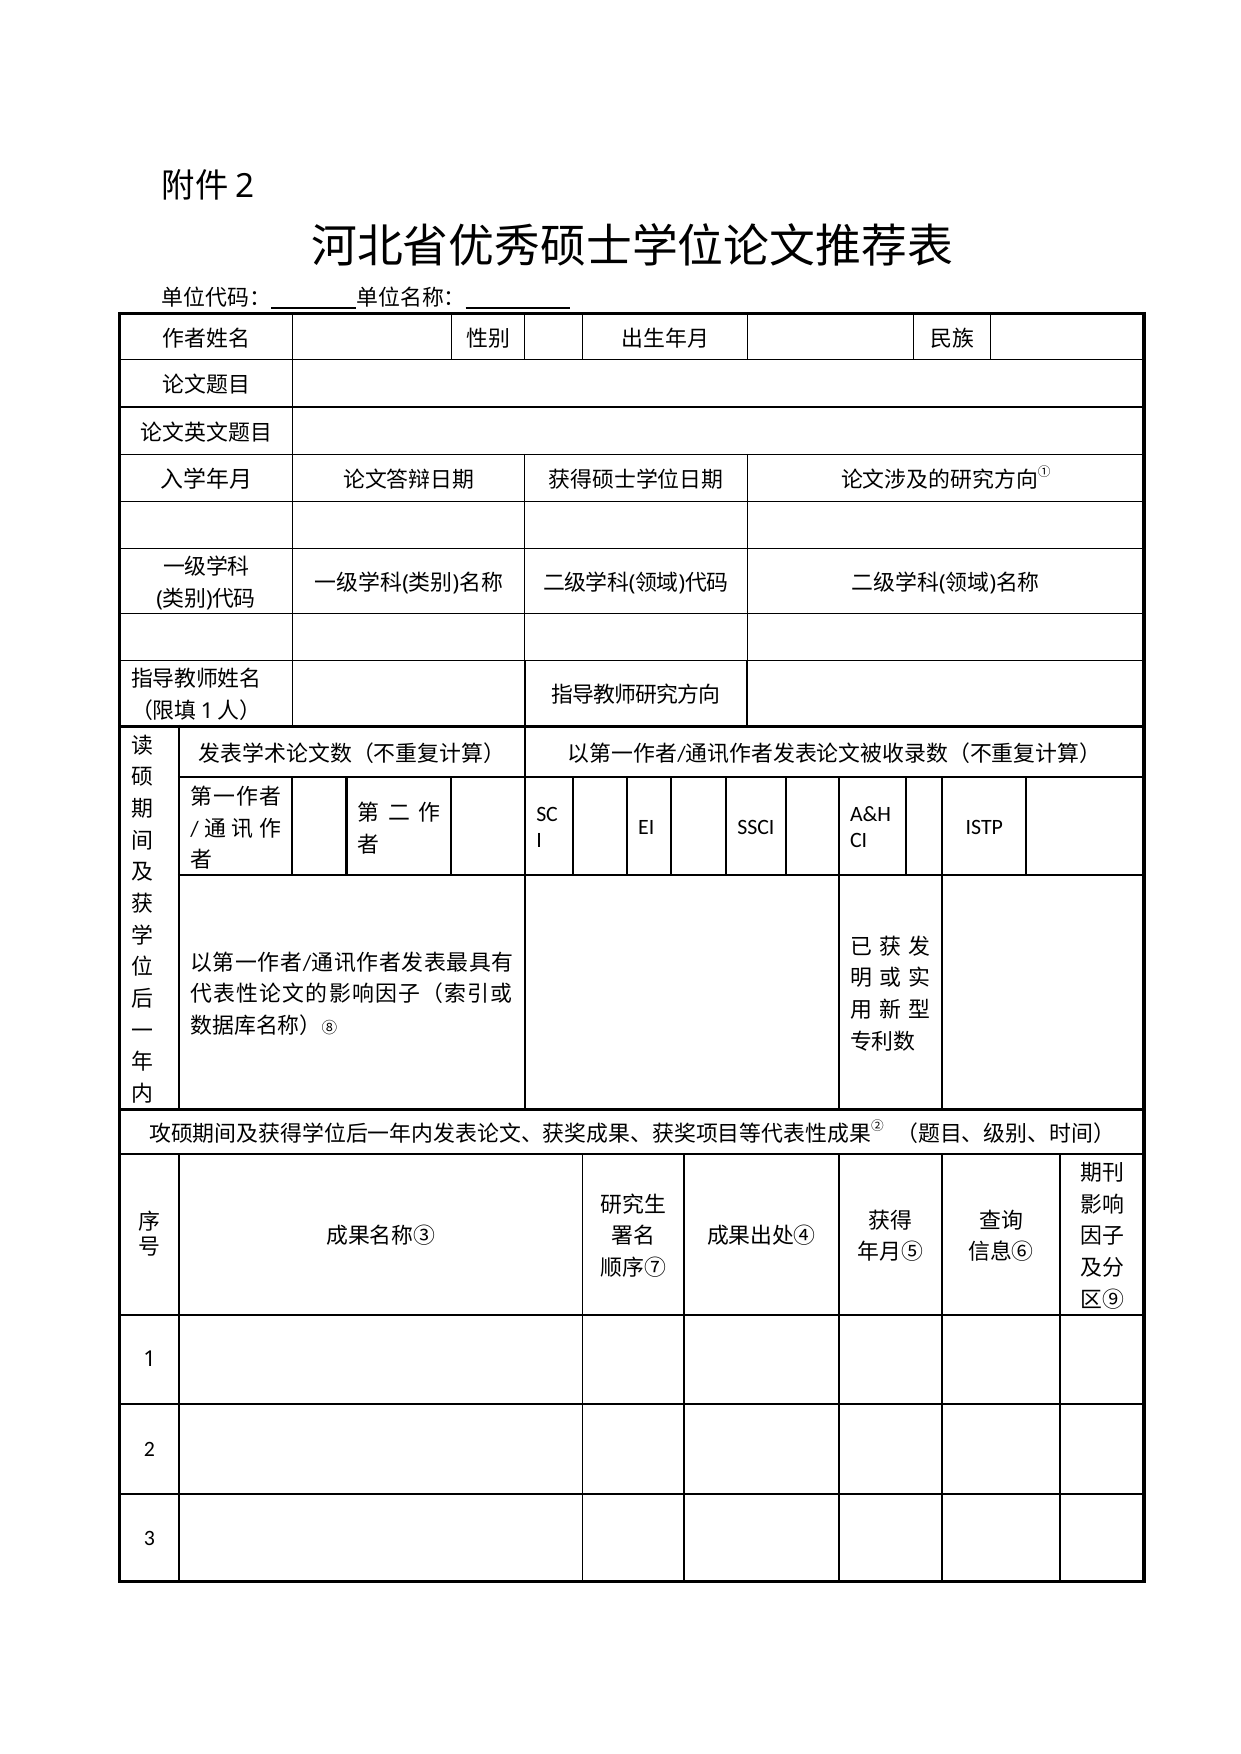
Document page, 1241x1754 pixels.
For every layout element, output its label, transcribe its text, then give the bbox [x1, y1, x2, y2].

table_cell [526, 876, 838, 1108]
table_cell 论文涉及的研究方向① [748, 455, 1142, 501]
table_header [293, 315, 451, 359]
table_cell [943, 876, 1142, 1108]
table_cell [525, 614, 747, 660]
table_cell [787, 778, 838, 874]
table_cell [293, 502, 524, 548]
table_cell 第二作者 [348, 778, 450, 874]
table_cell 序号 [121, 1155, 178, 1313]
table_cell [293, 360, 1142, 406]
table_header [748, 315, 913, 359]
table_cell 3 [121, 1495, 178, 1580]
table_cell [840, 1405, 941, 1493]
table_cell [293, 614, 524, 660]
table_cell 论文答辩日期 [293, 455, 524, 501]
table_cell 入学年月 [121, 455, 292, 501]
table_cell 二级学科(领域)代码 [525, 549, 747, 613]
table_cell SSCI [727, 778, 785, 874]
table_cell 一级学科 (类别)代码 [121, 549, 292, 613]
table_cell 论文题目 [121, 360, 292, 406]
table_cell 查询 信息⑥ [943, 1155, 1059, 1313]
table_cell 获得 年月⑤ [840, 1155, 941, 1313]
table_header [991, 315, 1142, 359]
table_cell [943, 1405, 1059, 1493]
table_cell 读硕期间及获学位后一年内 [121, 728, 178, 1108]
text 单位代码： 单位名称： [162, 280, 1102, 312]
table_cell SCI [526, 778, 572, 874]
table_cell 以第一作者/通讯作者发表论文被收录数（不重复计算） [526, 728, 1142, 776]
table_cell [907, 778, 941, 874]
table_cell [943, 1495, 1059, 1580]
table_cell ISTP [943, 778, 1025, 874]
table_cell [583, 1316, 683, 1403]
table_cell 发表学术论文数（不重复计算） [180, 728, 524, 776]
table_header 出生年月 [583, 315, 747, 359]
table_cell [748, 502, 1142, 548]
table_cell [1061, 1405, 1142, 1493]
table_cell 2 [121, 1405, 178, 1493]
table_cell [748, 614, 1142, 660]
table_cell 一级学科(类别)名称 [293, 549, 524, 613]
table_cell 以第一作者/通讯作者发表最具有代表性论文的影响因子（索引或数据库名称）⑧ [180, 876, 524, 1108]
table_cell 成果名称③ [180, 1155, 582, 1313]
table_cell [180, 1405, 582, 1493]
table_cell [943, 1316, 1059, 1403]
text 附件2 [162, 151, 1102, 209]
table_cell [293, 408, 1142, 454]
table_cell 期刊影响因子及分区⑨ [1061, 1155, 1142, 1313]
table_cell [574, 778, 626, 874]
table_cell [180, 1316, 582, 1403]
table_cell [1061, 1495, 1142, 1580]
table_header [525, 315, 582, 359]
table_cell 已获发明或实用新型专利数 [840, 876, 941, 1108]
table_cell [685, 1405, 838, 1493]
table_cell [748, 661, 1142, 724]
table_cell 成果出处④ [685, 1155, 838, 1313]
table_header 作者姓名 [121, 315, 292, 359]
table_cell 指导教师研究方向 [526, 661, 746, 724]
table_cell 二级学科(领域)名称 [748, 549, 1142, 613]
table_cell 获得硕士学位日期 [525, 455, 747, 501]
table_cell [1061, 1316, 1142, 1403]
table_header 民族 [914, 315, 990, 359]
table_cell 1 [121, 1316, 178, 1403]
table_cell [525, 502, 747, 548]
table_cell [293, 661, 524, 724]
table_cell [180, 1495, 582, 1580]
table_cell [583, 1495, 683, 1580]
table_cell [672, 778, 725, 874]
table_cell [840, 1495, 941, 1580]
table_cell [121, 502, 292, 548]
table_cell 第一作者/通讯作者 [180, 778, 291, 874]
table_cell [293, 778, 345, 874]
table_cell 论文英文题目 [121, 408, 292, 454]
table_cell EI [628, 778, 670, 874]
table_cell A&HCI [840, 778, 905, 874]
text 河北省优秀硕士学位论文推荐表 [162, 209, 1102, 275]
table_cell [685, 1316, 838, 1403]
table_cell 指导教师姓名 （限填1人） [121, 661, 292, 724]
table_cell [1027, 778, 1142, 874]
table_cell [121, 614, 292, 660]
table_cell [583, 1405, 683, 1493]
table_cell 攻硕期间及获得学位后一年内发表论文、获奖成果、获奖项目等代表性成果② （题目、级别、时间） [121, 1111, 1142, 1153]
table_cell [685, 1495, 838, 1580]
table_cell [840, 1316, 941, 1403]
table_cell 研究生 署名 顺序⑦ [583, 1155, 683, 1313]
table_header 性别 [452, 315, 524, 359]
table_cell [452, 778, 524, 874]
